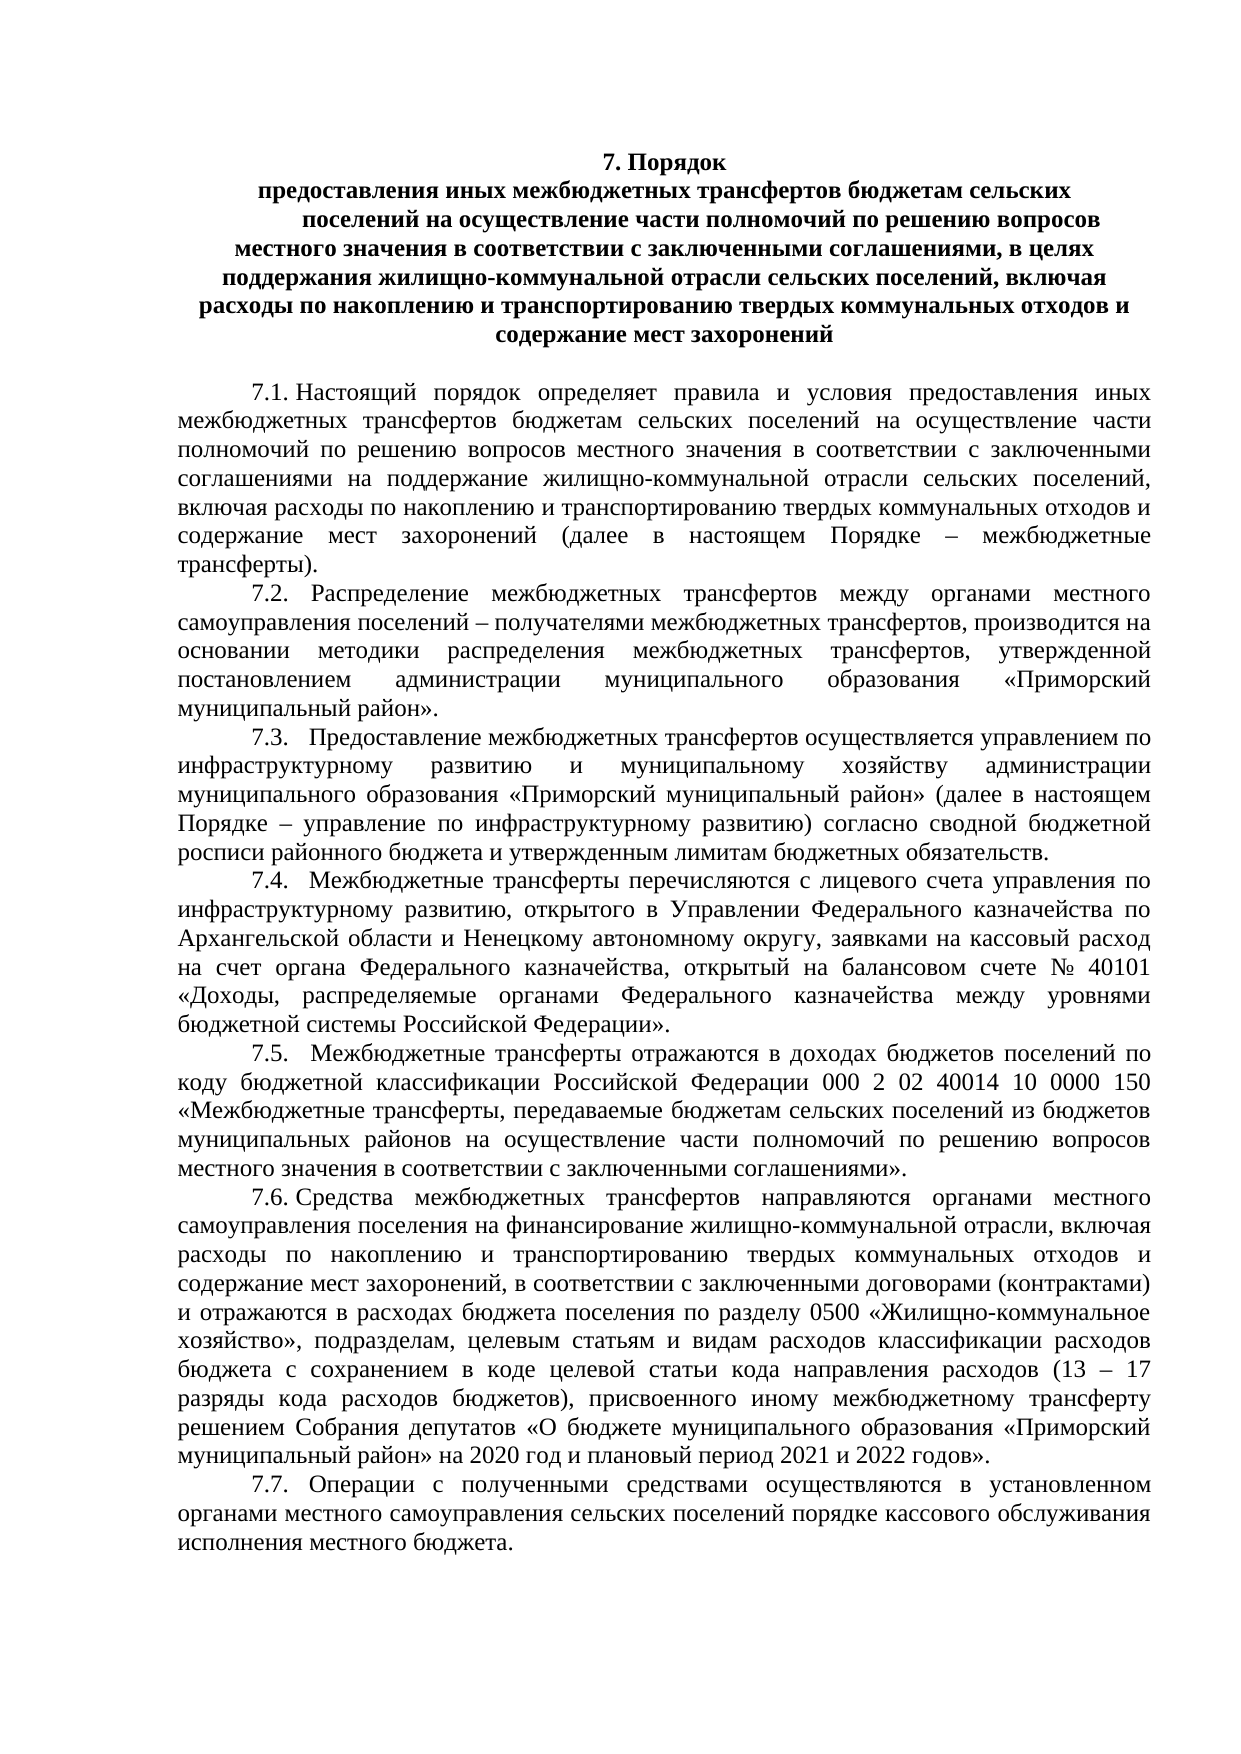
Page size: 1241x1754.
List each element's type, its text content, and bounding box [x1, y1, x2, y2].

text 7.7. Операции с полученными средствами осуществляются в установленном органами местного самоуправления сельских поселений порядке кассового обслуживания исполнения местного бюджета. [177, 1469, 1152, 1556]
text 7.4. Межбюджетные трансферты перечисляются с лицевого счета управления по инфраструктурному развитию, открытого в Управлении Федерального казначейства по Архангельской области и Ненецкому автономному округу, заявками на кассовый расход на счет органа Федерального казначейства, открытый на балансовом счете № 40101 «Доходы, распределяемые органами Федерального казначейства между уровнями бюджетной системы Российской Федерации». [177, 866, 1152, 1038]
text 7.5. Межбюджетные трансферты отражаются в доходах бюджетов поселений по коду бюджетной классификации Российской Федерации 000 2 02 40014 10 0000 150 «Межбюджетные трансферты, передаваемые бюджетам сельских поселений из бюджетов муниципальных районов на осуществление части полномочий по решению вопросов местного значения в соответствии с заключенными соглашениями». [177, 1038, 1152, 1182]
text 7.2. Распределение межбюджетных трансфертов между органами местного самоуправления поселений – получателями межбюджетных трансфертов, производится на основании методики распределения межбюджетных трансфертов, утвержденной постановлением администрации муниципального образования «Приморский муниципальный район». [177, 578, 1152, 722]
text предоставления иных межбюджетных трансфертов бюджетам сельских [177, 176, 1152, 204]
text 7. Порядок [177, 147, 1152, 176]
text 7.6. Средства межбюджетных трансфертов направляются органами местного самоуправления поселения на финансирование жилищно-коммунальной отрасли, включая расходы по накоплению и транспортированию твердых коммунальных отходов и содержание мест захоронений, в соответствии с заключенными договорами (контрактами) и отражаются в расходах бюджета поселения по разделу 0500 «Жилищно-коммунальное хозяйство», подразделам, целевым статьям и видам расходов классификации расходов бюджета с сохранением в коде целевой статьи кода направления расходов (13 – 17 разряды кода расходов бюджетов), присвоенного иному межбюджетному трансферту решением Собрания депутатов «О бюджете муниципального образования «Приморский муниципальный район» на 2020 год и плановый период 2021 и 2022 годов». [177, 1182, 1152, 1469]
text 7.3. Предоставление межбюджетных трансфертов осуществляется управлением по инфраструктурному развитию и муниципальному хозяйству администрации муниципального образования «Приморский муниципальный район» (далее в настоящем Порядке – управление по инфраструктурному развитию) согласно сводной бюджетной росписи районного бюджета и утвержденным лимитам бюджетных обязательств. [177, 722, 1152, 866]
text поселений на осуществление части полномочий по решению вопросов местного значения в соответствии с заключенными соглашениями, в целях поддержания жилищно-коммунальной отрасли сельских поселений, включая расходы по накоплению и транспортированию твердых коммунальных отходов и содержание мест захоронений [177, 204, 1152, 348]
text 7.1. Настоящий порядок определяет правила и условия предоставления иных межбюджетных трансфертов бюджетам сельских поселений на осуществление части полномочий по решению вопросов местного значения в соответствии с заключенными соглашениями на поддержание жилищно-коммунальной отрасли сельских поселений, включая расходы по накоплению и транспортированию твердых коммунальных отходов и содержание мест захоронений (далее в настоящем Порядке – межбюджетные трансферты). [177, 377, 1152, 578]
